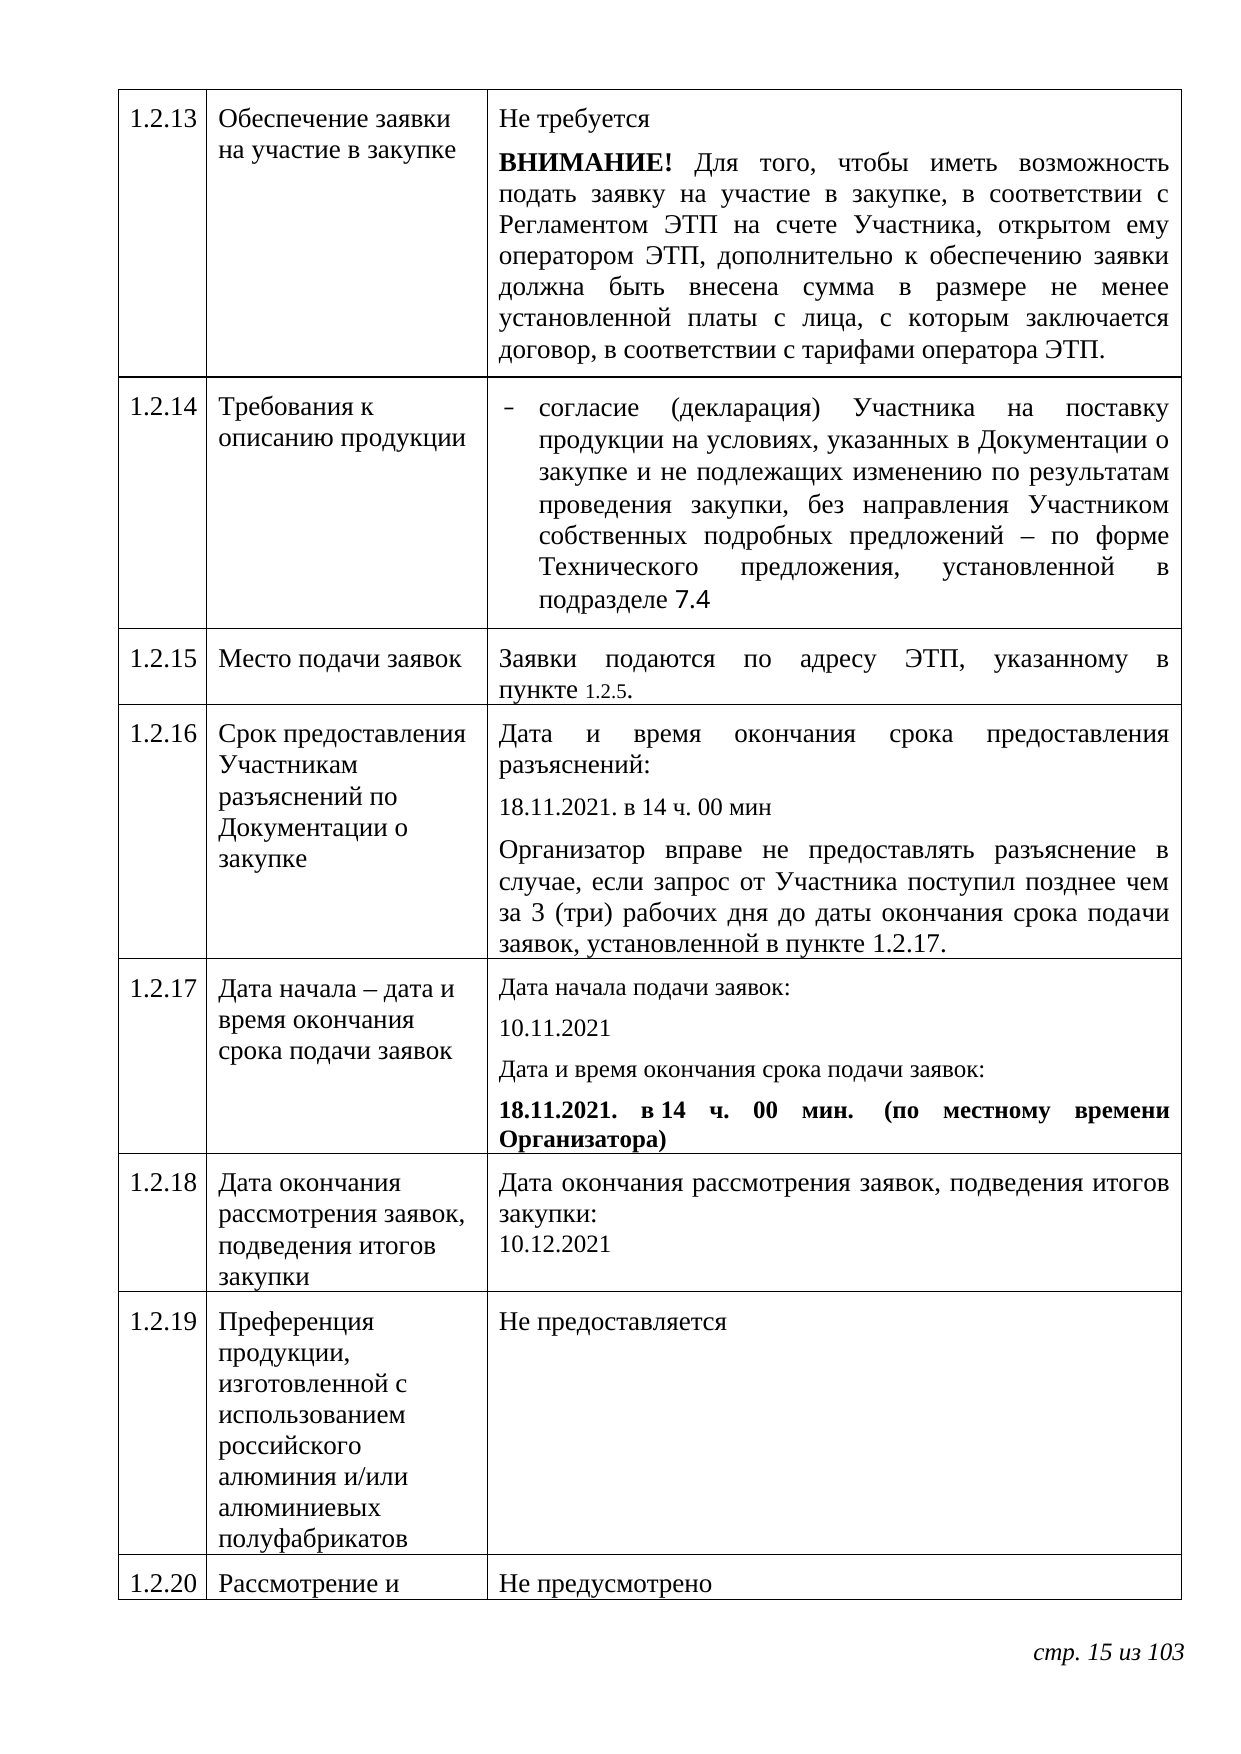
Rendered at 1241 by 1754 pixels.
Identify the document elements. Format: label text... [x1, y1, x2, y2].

table_cell Преференция продукции, изготовленной с использованием российского алюминия и/или алюминиевых полуфабрикатов [207, 1292, 487, 1554]
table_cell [207, 1555, 487, 1598]
table_cell [119, 1292, 206, 1554]
table_cell [119, 629, 206, 704]
table_cell [119, 1555, 206, 1598]
table_cell Требования к описанию продукции [207, 378, 487, 628]
table_cell Не требуется ВНИМАНИЕ! Для того, чтобы иметь возможность подать заявку на участие в закупке, в соответствии с Регламентом ЭТП на счете Участника, открытом ему оператором ЭТП, дополнительно к обеспечению заявки должна быть внесена сумма в размере не менее установленной платы с лица, с которым заключается договор, в соответствии с тарифами оператора ЭТП. [488, 90, 1181, 376]
table_cell Заявки подаются по адресу ЭТП, указанному в пункте 1.2.5. [488, 629, 1181, 704]
table_cell Срок предоставления Участникам разъяснений по Документации о закупке [207, 705, 487, 958]
table_cell Дата начала – дата и время окончания срока подачи заявок [207, 959, 487, 1153]
table_cell Дата и время окончания срока предоставления разъяснений: 18.11.2021. в 14 ч. 00 мин Организатор вправе не предоставлять разъяснение в случае, если запрос от Участника поступил позднее чем за 3 (три) рабочих дня до даты окончания срока подачи заявок, установленной в пункте 1.2.17. [488, 705, 1181, 958]
table_cell Дата начала подачи заявок: 10.11.2021 Дата и время окончания срока подачи заявок: 18.11.2021. в 14 ч. 00 мин. (по местному времени Организатора) [488, 959, 1181, 1153]
table_cell [119, 705, 206, 958]
table_cell согласие (декларация) Участника на поставку продукции на условиях, указанных в Документации о закупке и не подлежащих изменению по результатам проведения закупки, без направления Участником собственных подробных предложений – по форме Технического предложения, установленной в подразделе 7.4 [488, 378, 1181, 628]
table_cell Дата окончания рассмотрения заявок, подведения итогов закупки: 10.12.2021 [488, 1154, 1181, 1291]
table_cell Не предоставляется [488, 1292, 1181, 1554]
table_cell [119, 378, 206, 628]
table_cell [119, 90, 206, 376]
table_cell Дата окончания рассмотрения заявок, подведения итогов закупки [207, 1154, 487, 1291]
table_cell Обеспечение заявки на участие в закупке [207, 90, 487, 376]
table_cell Не предусмотрено [488, 1555, 1181, 1598]
table_cell [119, 1154, 206, 1291]
table_cell Место подачи заявок [207, 629, 487, 704]
table_cell [119, 959, 206, 1153]
